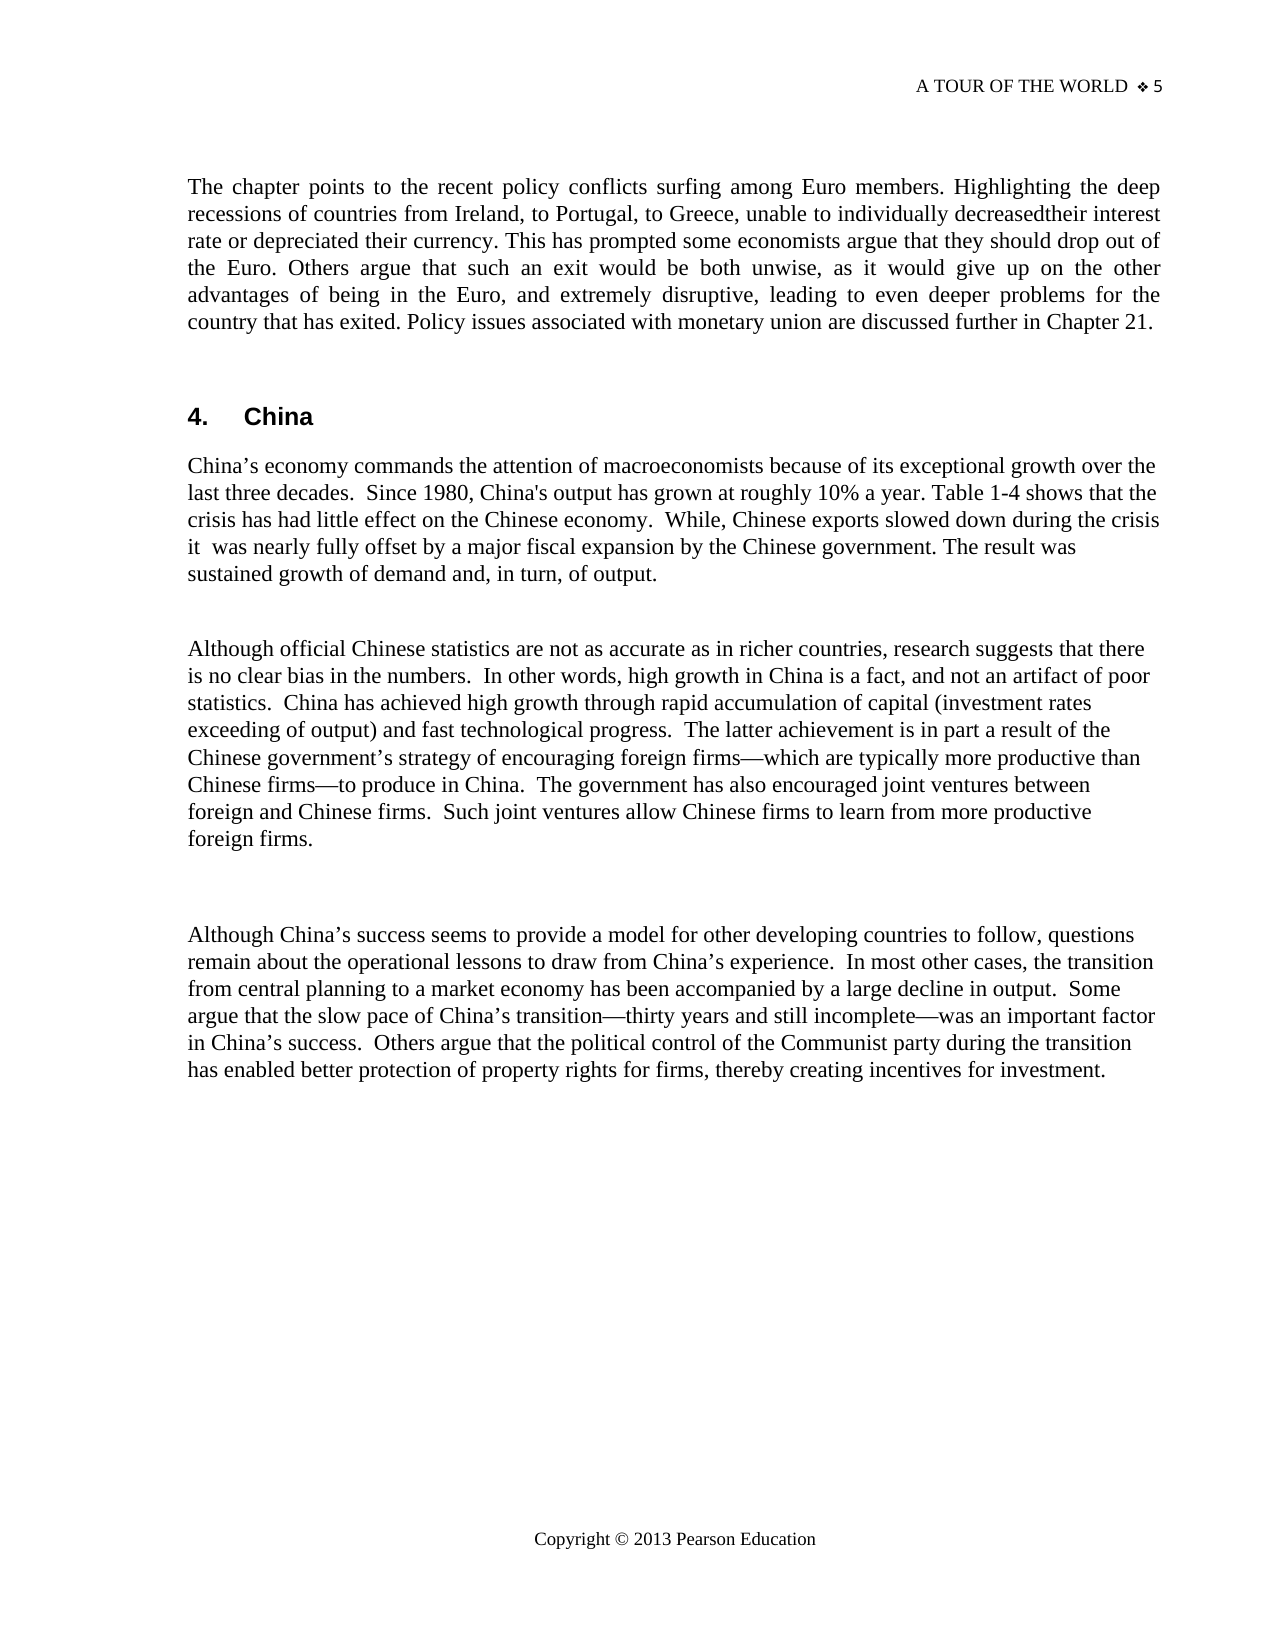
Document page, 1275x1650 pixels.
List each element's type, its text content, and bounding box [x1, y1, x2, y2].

text China’s economy commands the attention of macroeconomists because of its exceptional growth over the last three decades. Since 1980, China's output has grown at roughly 10% a year. Table 1-4 shows that the crisis has had little effect on the Chinese economy. While, Chinese exports slowed down during the crisis it was nearly fully offset by a major fiscal expansion by the Chinese government. The result was sustained growth of demand and, in turn, of output. [187, 452, 1162, 614]
text The chapter points to the recent policy conflicts surfing among Euro members. Highlighting the deep recessions of countries from Ireland, to Portugal, to Greece, unable to individually decreasedtheir interest rate or depreciated their currency. This has prompted some economists argue that they should drop out of the Euro. Others argue that such an exit would be both unwise, as it would give up on the other advantages of being in the Euro, and extremely disruptive, leading to even deeper problems for the country that has exited. Policy issues associated with monetary union are discussed further in Chapter 21. [187, 172, 1162, 335]
text Although China’s success seems to provide a model for other developing countries to follow, questions remain about the operational lessons to draw from China’s experience. In most other cases, the transition from central planning to a market economy has been accompanied by a large decline in output. Some argue that the slow pace of China’s transition—thirty years and still incomplete—was an important factor in China’s success. Others argue that the political control of the Communist party during the transition has enabled better protection of property rights for firms, thereby creating incentives for investment. [187, 920, 1162, 1083]
subtitle 4. China [187, 404, 1162, 431]
text Although official Chinese statistics are not as accurate as in richer countries, research suggests that there is no clear bias in the numbers. In other words, high growth in China is a fact, and not an artifact of poor statistics. China has achieved high growth through rapid accumulation of capital (investment rates exceeding of output) and fast technological progress. The latter achievement is in part a result of the Chinese government’s strategy of encouraging foreign firms—which are typically more productive than Chinese firms—to produce in China. The government has also encouraged joint ventures between foreign and Chinese firms. Such joint ventures allow Chinese firms to learn from more productive foreign firms. [187, 635, 1162, 852]
